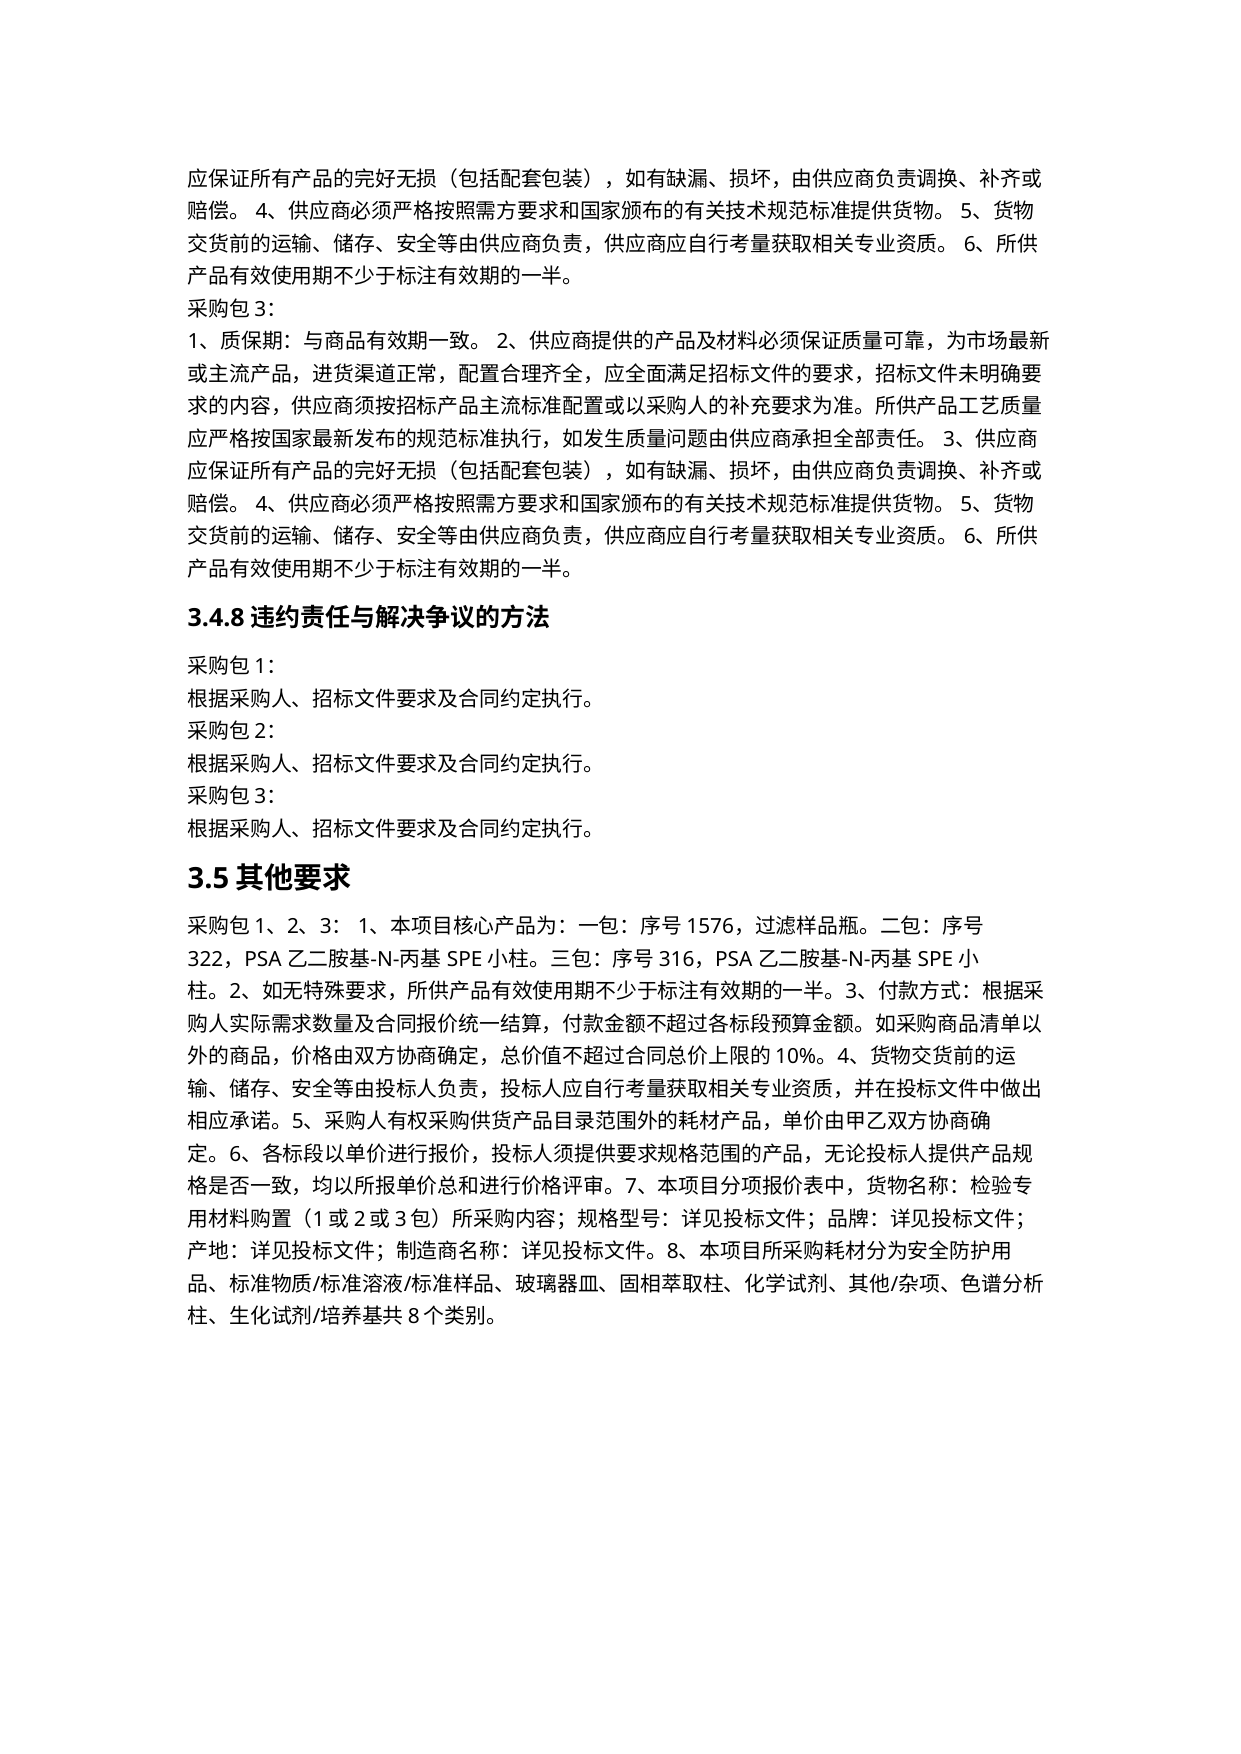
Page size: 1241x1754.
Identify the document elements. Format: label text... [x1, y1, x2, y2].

text 根据采购人、招标文件要求及合同约定执行。 [187, 682, 1053, 714]
text 采购包1、2、3： 1、本项目核心产品为：一包：序号1576，过滤样品瓶。二包：序号322，PSA 乙二胺基-N-丙基 SPE 小柱。三包：序号316，PSA 乙二胺基-N-丙基 SPE 小柱。2、如无特殊要求，所供产品有效使用期不少于标注有效期的一半。3、付款方式：根据采购人实际需求数量及合同报价统一结算，付款金额不超过各标段预算金额。如采购商品清单以外的商品，价格由双方协商确定，总价值不超过合同总价上限的10%。4、货物交货前的运输、储存、安全等由投标人负责，投标人应自行考量获取相关专业资质，并在投标文件中做出相应承诺。5、采购人有权采购供货产品目录范围外的耗材产品，单价由甲乙双方协商确定。6、各标段以单价进行报价，投标人须提供要求规格范围的产品，无论投标人提供产品规格是否一致，均以所报单价总和进行价格评审。7、本项目分项报价表中，货物名称：检验专用材料购置（1或2或3包）所采购内容；规格型号：详见投标文件；品牌：详见投标文件；产地：详见投标文件；制造商名称：详见投标文件。8、本项目所采购耗材分为安全防护用品、标准物质/标准溶液/标准样品、玻璃器皿、固相萃取柱、化学试剂、其他/杂项、色谱分析柱、生化试剂/培养基共8个类别。 [187, 909, 1053, 1332]
text 根据采购人、招标文件要求及合同约定执行。 [187, 747, 1053, 779]
text 3.5其他要求 [187, 844, 1053, 909]
text 采购包3： [187, 779, 1053, 812]
text 采购包1： [187, 649, 1053, 682]
text 采购包2： [187, 714, 1053, 747]
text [187, 162, 1053, 292]
text 采购包3： [187, 292, 1053, 324]
text 3.4.8违约责任与解决争议的方法 [187, 584, 1053, 649]
text 根据采购人、招标文件要求及合同约定执行。 [187, 812, 1053, 844]
